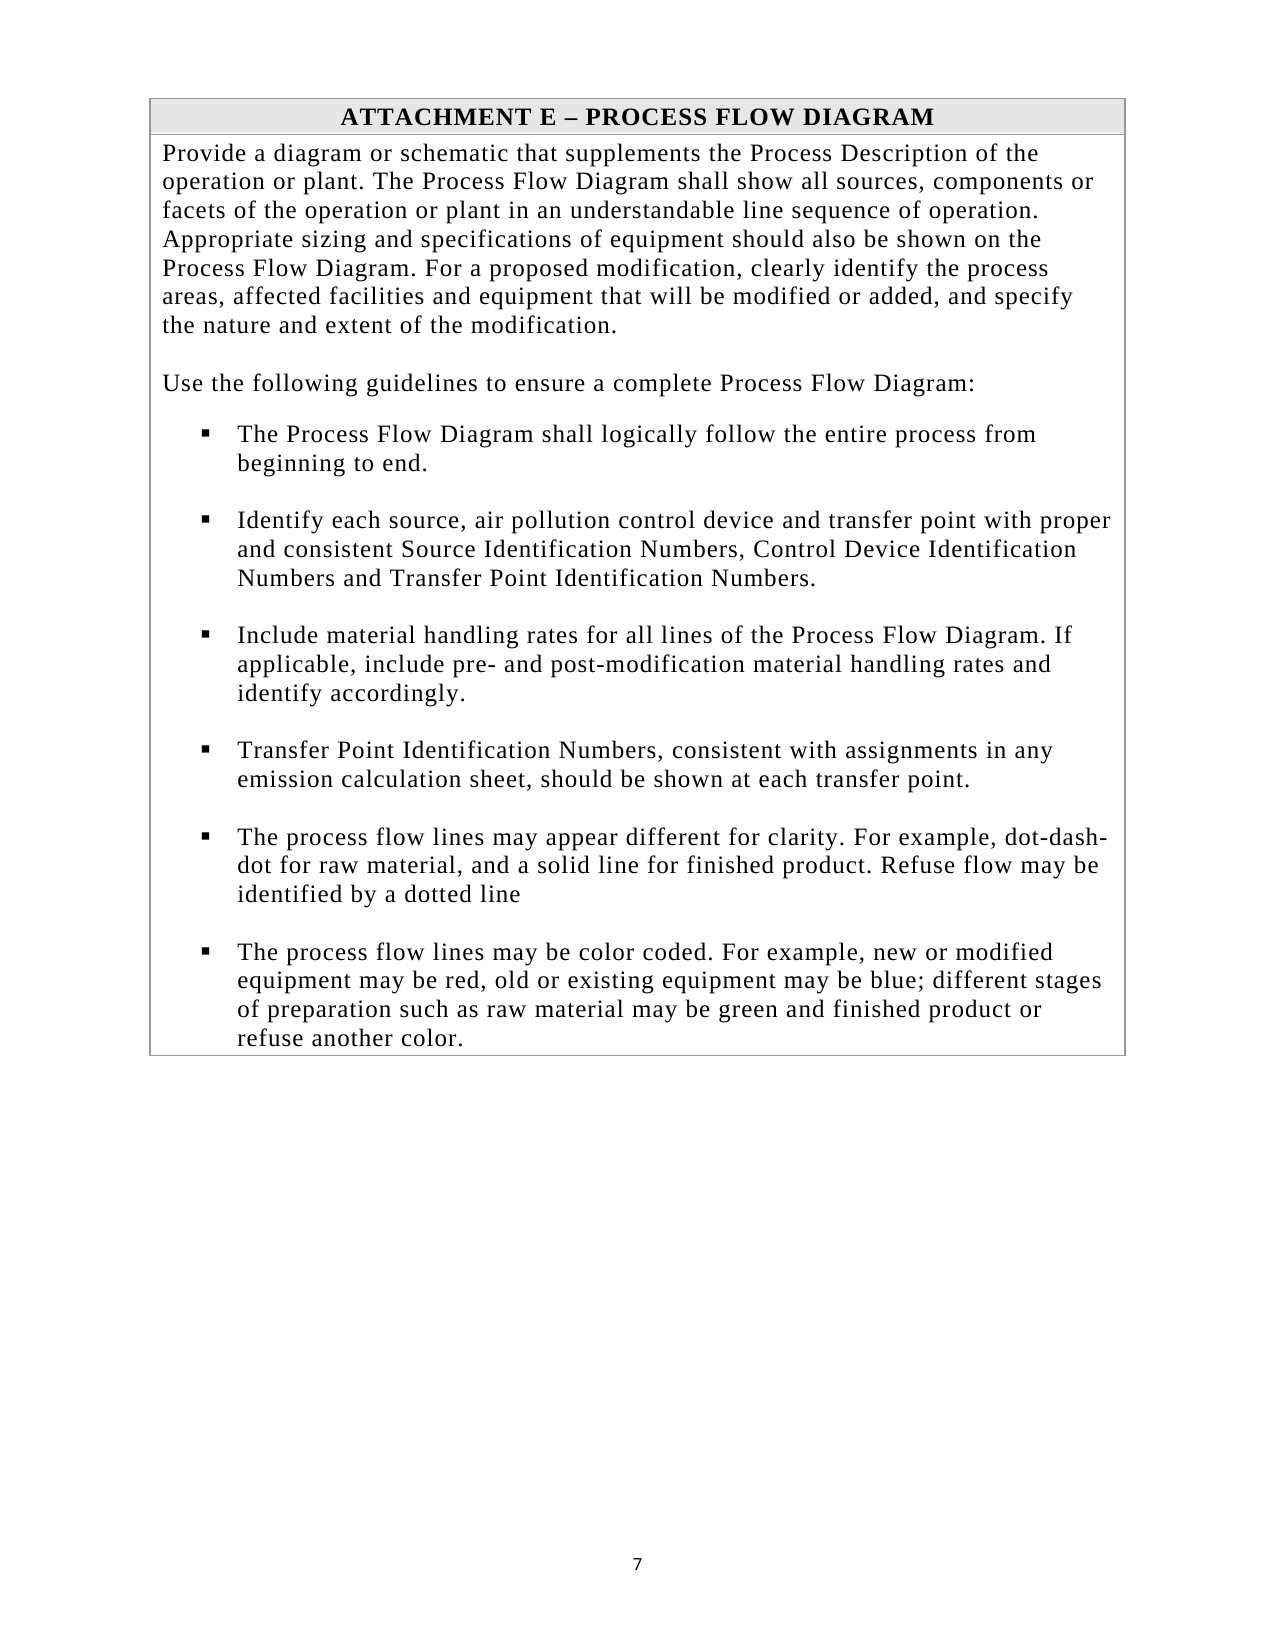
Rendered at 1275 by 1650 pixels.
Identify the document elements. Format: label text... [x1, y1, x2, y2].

table_cell Provide a diagram or schematic that supplements the Process Description of the operation or plant. The Process Flow Diagram shall show all sources, components or facets of the operation or plant in an understandable line sequence of operation. Appropriate sizing and specifications of equipment should also be shown on the Process Flow Diagram. For a proposed modification, clearly identify the process areas, affected facilities and equipment that will be modified or added, and specify the nature and extent of the modification. Use the following guidelines to ensure a complete Process Flow Diagram: The Process Flow Diagram shall logically follow the entire process from beginning to end. Identify each source, air pollution control device and transfer point with proper and consistent Source Identification Numbers, Control Device Identification Numbers and Transfer Point Identification Numbers. Include material handling rates for all lines of the Process Flow Diagram. If applicable, include pre- and post-modification material handling rates and identify accordingly. Transfer Point Identification Numbers, consistent with assignments in any emission calculation sheet, should be shown at each transfer point. The process flow lines may appear different for clarity. For example, dot-dash-dot for raw material, and a solid line for finished product. Refuse flow may be identified by a dotted line The process flow lines may be color coded. For example, new or modified equipment may be red, old or existing equipment may be blue; different stages of preparation such as raw material may be green and finished product or refuse another color. [151, 135, 1124, 1054]
table_header ATTACHMENT E – PROCESS flow diagram [151, 99, 1124, 133]
